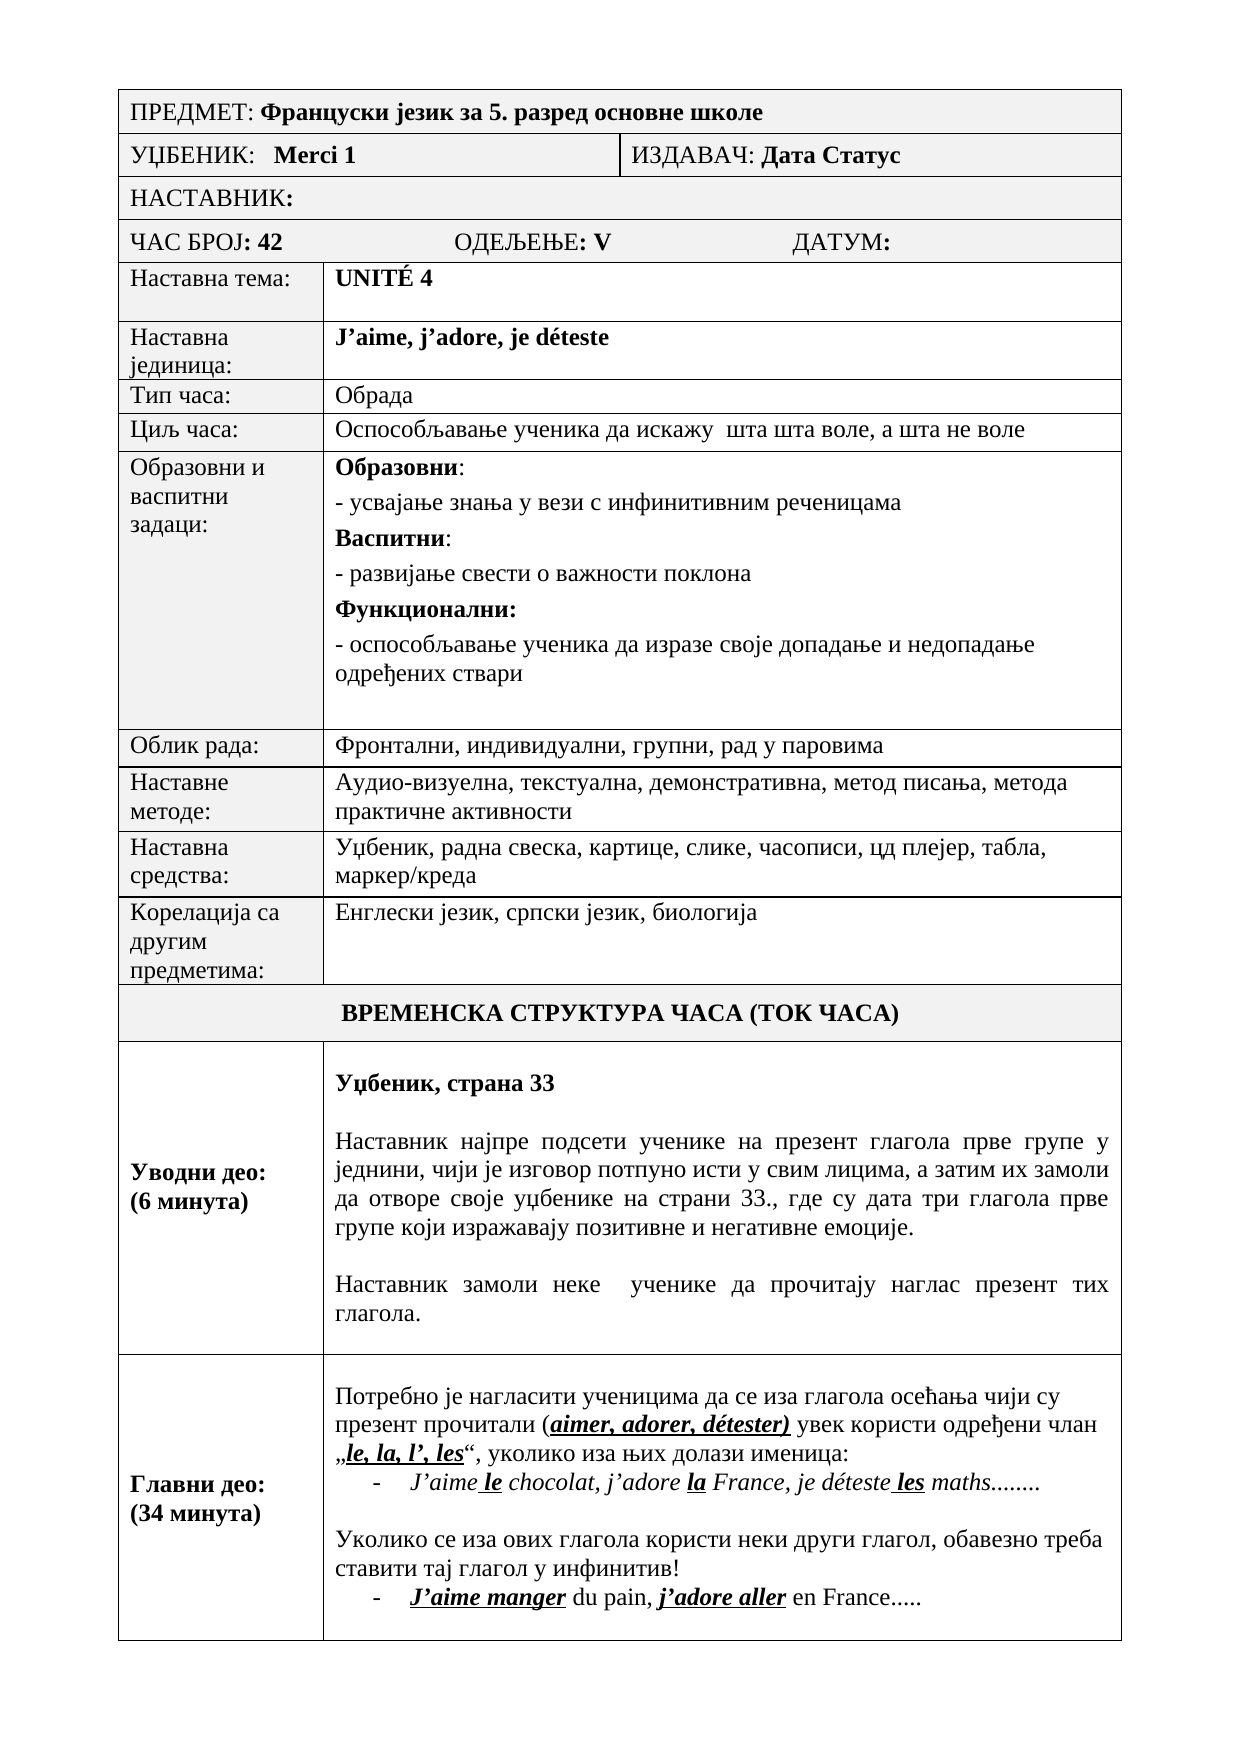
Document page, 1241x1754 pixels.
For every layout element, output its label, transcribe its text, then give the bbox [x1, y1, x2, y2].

table_cell Уџбеник, радна свеска, картице, слике, часописи, цд плејер, табла, маркер/креда [324, 832, 1121, 896]
table_cell Оспособљавање ученика да искажу шта шта воле, а шта не воле [324, 414, 1121, 451]
table_cell ЧАС БРОЈ: 42 [119, 220, 443, 262]
table_cell Уџбеник, страна 33 Наставник најпре подсети ученике на презент глагола прве групе у једнини, чији је изговор потпуно исти у свим лицима, а затим их замоли да отворе своје уџбенике на страни 33., где су дата три глагола прве групе који изражавају позитивне и негативне емоције. Наставник замоли неке ученике да прочитају наглас презент тих глагола. [324, 1042, 1121, 1353]
table_cell Облик рада: [119, 730, 323, 766]
table_cell Образовни и васпитни задаци: [119, 452, 323, 729]
table_cell Циљ часа: [119, 414, 323, 451]
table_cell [119, 1355, 323, 1639]
table_cell ИЗДАВАЧ: Дата Статус [621, 134, 1121, 176]
table_cell Корелација са другим предметима: [119, 898, 323, 984]
table_cell Енглески језик, српски језик, биологија [324, 898, 1121, 984]
table_cell ДАТУМ: [781, 220, 1121, 262]
table_cell Наставна средства: [119, 832, 323, 896]
table_cell Фронтални, индивидуални, групни, рад у паровима [324, 730, 1121, 766]
table_cell Уводни део: (6 минута) [119, 1042, 323, 1353]
table_cell НАСТАВНИК: [119, 177, 1121, 219]
table_header ПРЕДМЕТ: Француски језик за 5. разред основне школе [119, 90, 1121, 132]
table_cell ОДЕЉЕЊЕ: V [443, 220, 781, 262]
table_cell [324, 1355, 1121, 1639]
table_cell Наставне методе: [119, 768, 323, 831]
table_cell Наставна јединица: [119, 322, 323, 379]
table_cell UNITÉ 4 [324, 263, 1121, 321]
table_cell Образовни: - усвајање знања у вези с инфинитивним реченицама Васпитни: - развијање свести о важности поклона Функционални: - оспособљавање ученика да изразе своје допадање и недопадање одређених ствари [324, 452, 1121, 729]
table_cell УЏБЕНИК: Merci 1 [119, 134, 619, 176]
table_cell Аудио-визуелна, текстуална, демонстративна, метод писања, метода практичне активности [324, 768, 1121, 831]
table_cell Тип часа: [119, 380, 323, 413]
table_cell ВРЕМЕНСКА СТРУКТУРА ЧАСА (ТОК ЧАСА) [119, 985, 1121, 1041]
table_cell Обрада [324, 380, 1121, 413]
table_cell J’aime, j’adore, je déteste [324, 322, 1121, 379]
table_cell Наставна тема: [119, 263, 323, 321]
